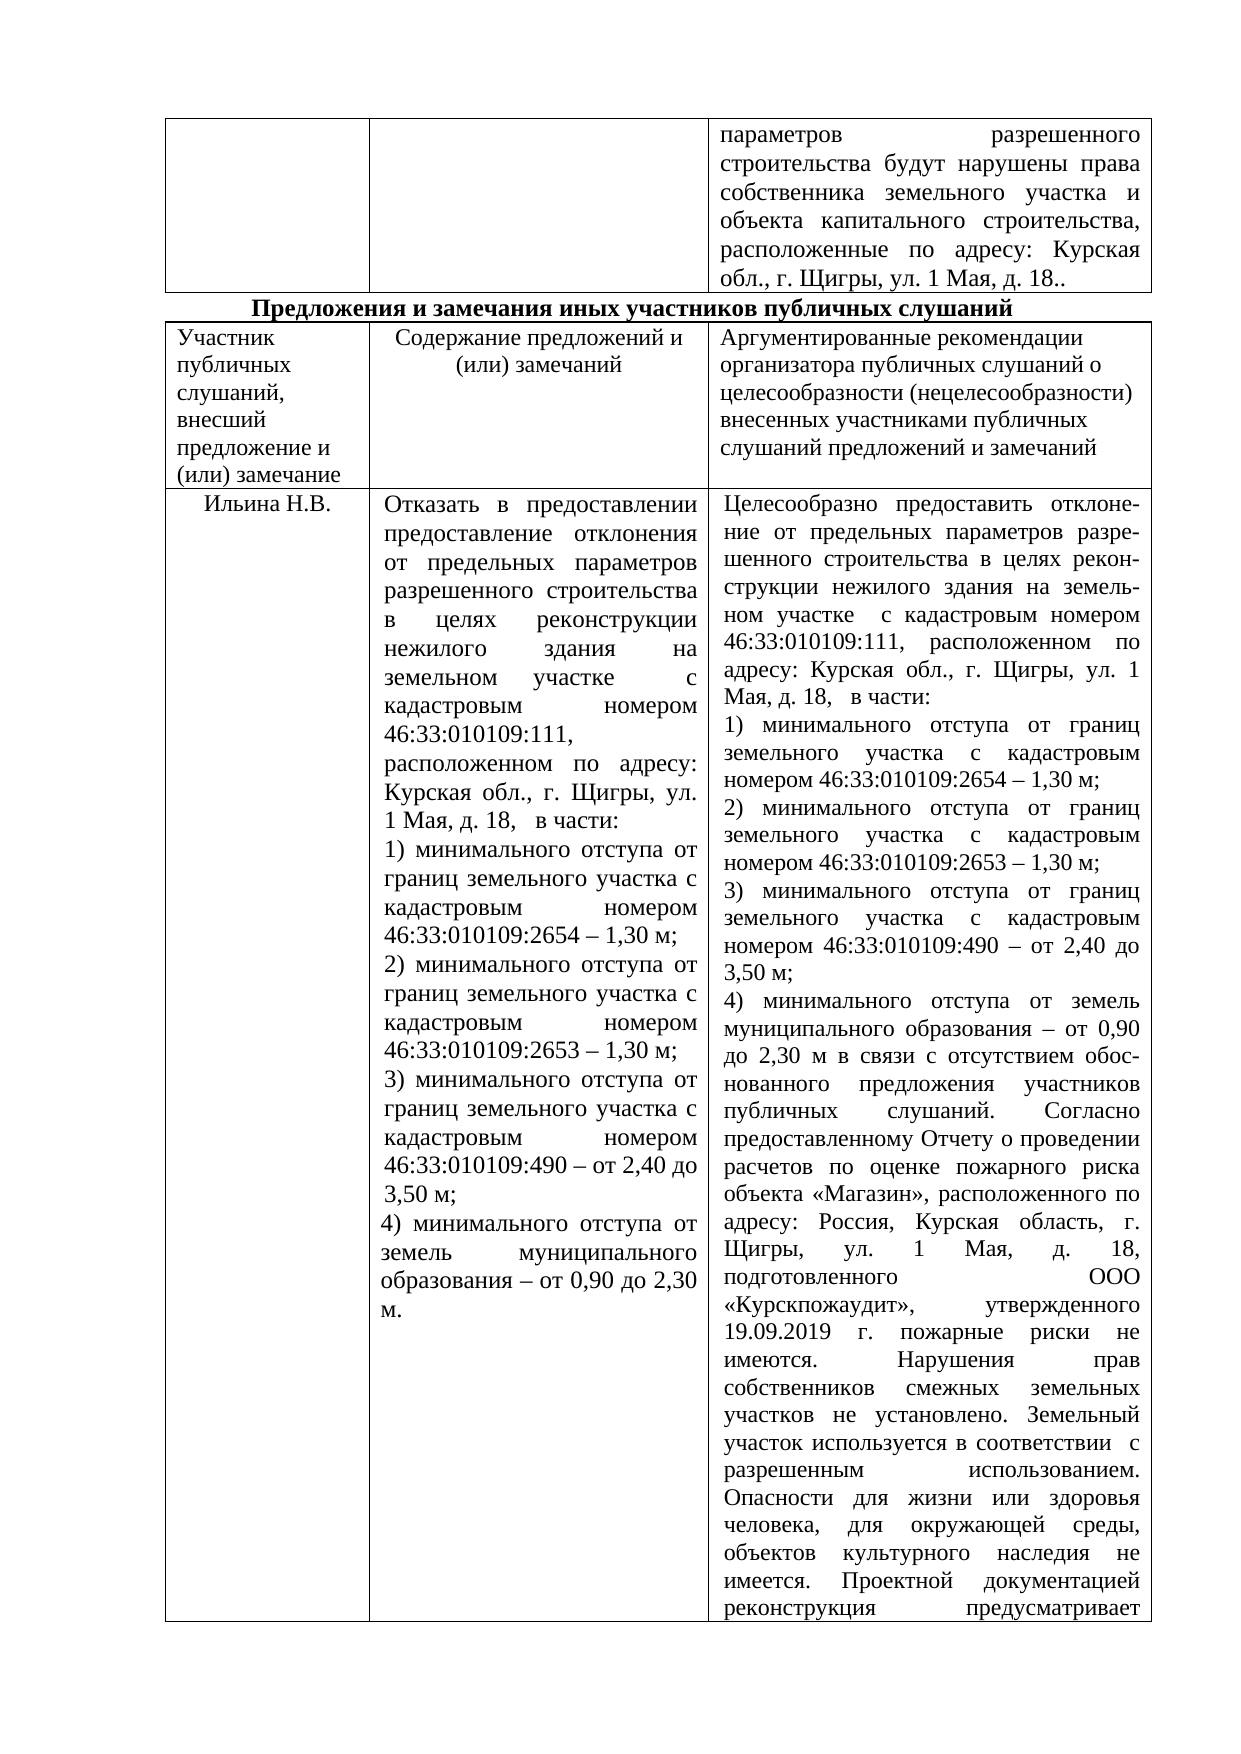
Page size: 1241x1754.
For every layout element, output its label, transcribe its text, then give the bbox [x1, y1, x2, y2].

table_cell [166, 119, 369, 292]
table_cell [370, 489, 708, 1621]
table_cell Ильина Н.В. [166, 489, 369, 1621]
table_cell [709, 489, 1151, 1621]
table_header Участник публичных слушаний, внесший предложение и (или) замечание [166, 323, 369, 488]
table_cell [370, 119, 708, 292]
list Предложения и замечания иных участников публичных слушаний [177, 293, 1152, 321]
table_header Аргументированные рекомендации организатора публичных слушаний о целесообразности (нецелесообразности) внесенных участниками публичных слушаний предложений и замечаний [709, 323, 1151, 488]
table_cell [709, 119, 1151, 292]
table_header Содержание предложений и (или) замечаний [370, 323, 708, 488]
